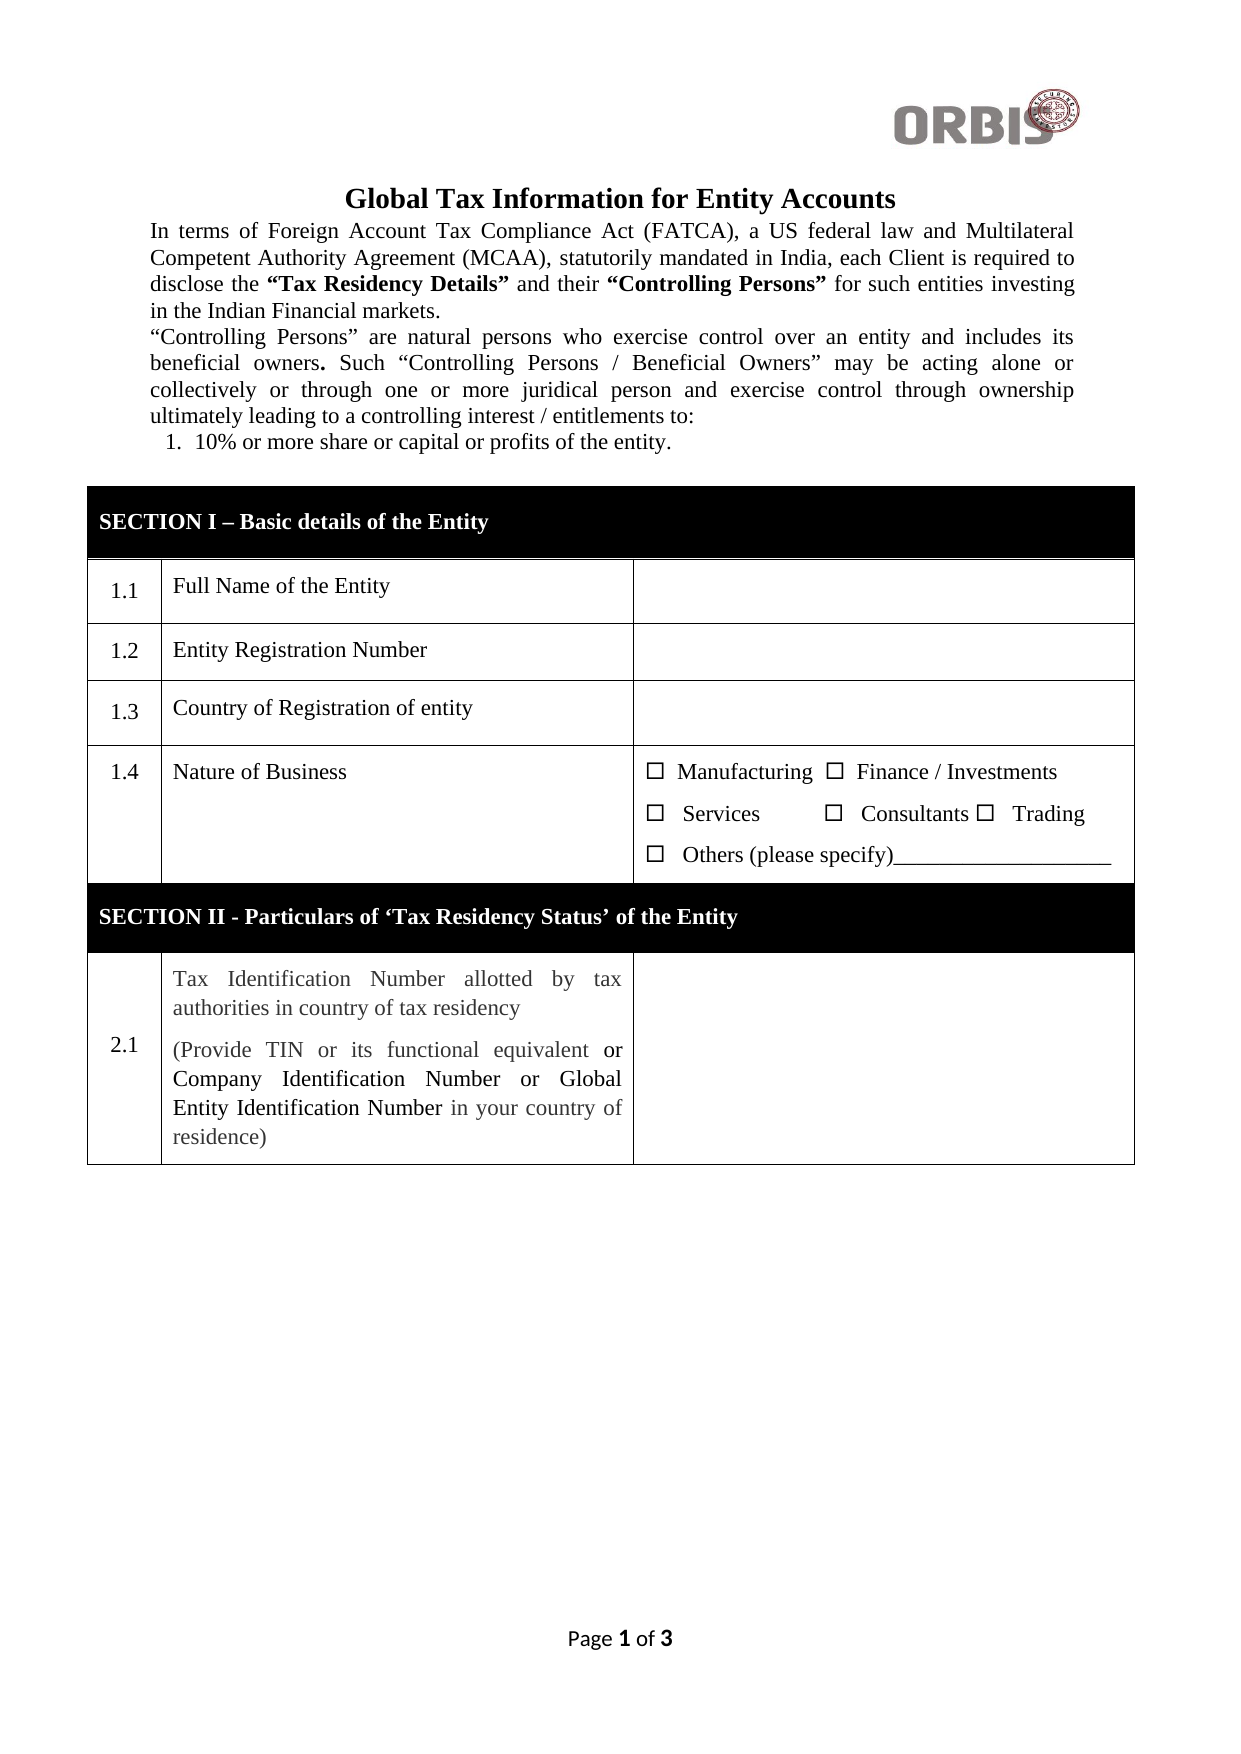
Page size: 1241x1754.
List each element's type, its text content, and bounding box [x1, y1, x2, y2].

table_cell 2.1 [88, 953, 161, 1164]
table_cell [634, 681, 1134, 745]
table_cell 1.3 [88, 681, 161, 745]
table_cell [634, 560, 1134, 623]
picture [870, 73, 1091, 149]
table_cell Entity Registration Number [162, 624, 633, 680]
table_cell 1.1 [88, 560, 161, 623]
table_cell 1.2 [88, 624, 161, 680]
text “Controlling Persons” are natural persons who exercise control over an entity and includes its beneficial owners. Such “Controlling Persons / Beneficial Owners” may be acting alone or collectively or through one or more juridical person and exercise control through ownership ultimately leading to a controlling interest / entitlements to: [150, 323, 1075, 428]
table_cell Nature of Business [162, 746, 633, 883]
list 10% or more share or capital or profits of the entity. [165, 428, 1075, 455]
table_cell [634, 624, 1134, 680]
table_cell [634, 953, 1134, 1164]
table_cell Full Name of the Entity [162, 560, 633, 623]
table_cell Manufacturing Finance / Investments Services Consultants Trading Others (please specify)___________________ [634, 746, 1134, 883]
text Global Tax Information for Entity Accounts [150, 181, 1090, 214]
table_cell Tax Identification Number allotted by tax authorities in country of tax residency (Provide TIN or its functional equivalent or Company Identification Number or Global Entity Identification Number in your country of residence) [162, 953, 633, 1164]
table_cell SECTION II - Particulars of ‘Tax Residency Status’ of the Entity [88, 884, 1134, 952]
text In terms of Foreign Account Tax Compliance Act (FATCA), a US federal law and Multilateral Competent Authority Agreement (MCAA), statutorily mandated in India, each Client is required to disclose the “Tax Residency Details” and their “Controlling Persons” for such entities investing in the Indian Financial markets. [150, 218, 1075, 323]
table_cell 1.4 [88, 746, 161, 883]
table_header SECTION I – Basic details of the Entity [88, 488, 1134, 558]
table_cell Country of Registration of entity [162, 681, 633, 745]
